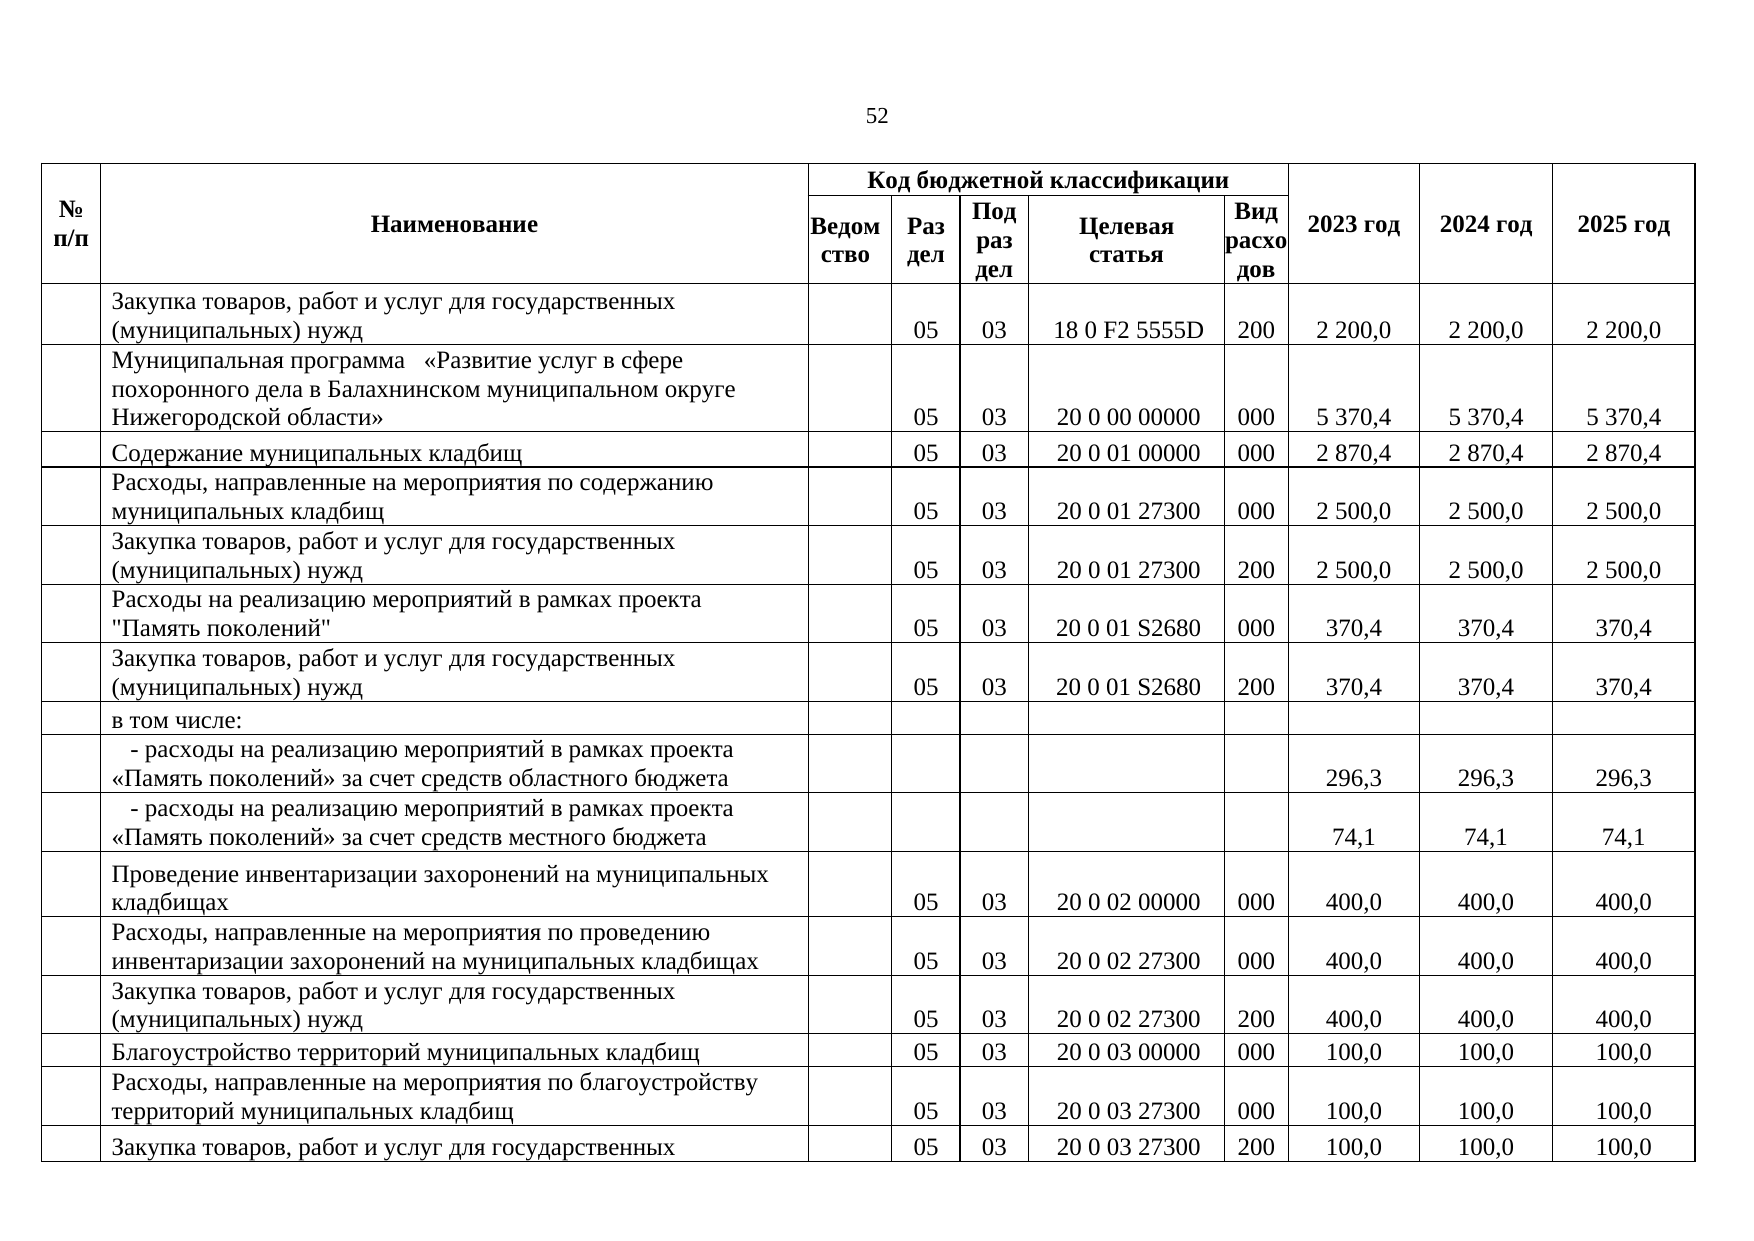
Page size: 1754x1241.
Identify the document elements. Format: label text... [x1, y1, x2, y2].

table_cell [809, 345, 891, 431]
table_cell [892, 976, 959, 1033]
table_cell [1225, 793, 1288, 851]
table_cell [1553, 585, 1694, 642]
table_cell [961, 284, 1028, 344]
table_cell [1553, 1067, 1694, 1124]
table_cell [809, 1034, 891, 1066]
table_cell Раз дел [892, 196, 959, 283]
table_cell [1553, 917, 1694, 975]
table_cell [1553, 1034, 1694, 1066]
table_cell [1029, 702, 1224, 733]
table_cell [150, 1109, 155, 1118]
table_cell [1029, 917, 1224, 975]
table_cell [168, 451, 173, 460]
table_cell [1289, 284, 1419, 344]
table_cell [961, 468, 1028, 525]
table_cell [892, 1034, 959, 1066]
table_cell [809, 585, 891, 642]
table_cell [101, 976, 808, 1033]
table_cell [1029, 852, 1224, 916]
table_header 2024 год [1420, 164, 1552, 283]
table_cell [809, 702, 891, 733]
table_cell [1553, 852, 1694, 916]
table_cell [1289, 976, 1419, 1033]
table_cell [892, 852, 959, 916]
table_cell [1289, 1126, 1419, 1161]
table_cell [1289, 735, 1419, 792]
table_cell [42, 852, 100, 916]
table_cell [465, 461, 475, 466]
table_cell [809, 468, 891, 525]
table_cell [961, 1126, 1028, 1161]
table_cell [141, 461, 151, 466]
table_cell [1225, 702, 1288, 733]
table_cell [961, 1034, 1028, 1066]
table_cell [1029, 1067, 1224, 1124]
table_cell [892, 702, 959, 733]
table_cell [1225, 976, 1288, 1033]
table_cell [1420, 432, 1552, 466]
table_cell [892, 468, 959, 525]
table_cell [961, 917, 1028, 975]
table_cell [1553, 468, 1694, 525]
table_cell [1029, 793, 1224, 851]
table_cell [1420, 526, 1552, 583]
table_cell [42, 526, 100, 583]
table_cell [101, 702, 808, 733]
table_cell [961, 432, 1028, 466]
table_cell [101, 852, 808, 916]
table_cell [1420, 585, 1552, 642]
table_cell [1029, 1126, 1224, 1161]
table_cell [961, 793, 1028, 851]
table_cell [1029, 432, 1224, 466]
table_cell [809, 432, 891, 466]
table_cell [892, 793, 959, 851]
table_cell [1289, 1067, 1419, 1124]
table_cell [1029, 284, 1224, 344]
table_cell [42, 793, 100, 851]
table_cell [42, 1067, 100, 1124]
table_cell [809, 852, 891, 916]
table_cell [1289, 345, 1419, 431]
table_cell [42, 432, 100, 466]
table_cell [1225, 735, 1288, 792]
table_cell Под раз дел [961, 196, 1028, 283]
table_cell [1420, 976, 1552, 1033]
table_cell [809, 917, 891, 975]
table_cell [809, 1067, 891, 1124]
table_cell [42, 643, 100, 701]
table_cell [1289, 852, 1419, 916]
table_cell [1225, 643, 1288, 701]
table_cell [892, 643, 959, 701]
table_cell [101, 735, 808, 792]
table_cell Ведом ство [809, 196, 891, 283]
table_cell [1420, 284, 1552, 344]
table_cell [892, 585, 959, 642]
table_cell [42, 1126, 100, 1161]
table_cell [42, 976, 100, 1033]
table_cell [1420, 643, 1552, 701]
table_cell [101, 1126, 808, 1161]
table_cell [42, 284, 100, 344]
table_cell Вид расхо дов [1225, 196, 1288, 283]
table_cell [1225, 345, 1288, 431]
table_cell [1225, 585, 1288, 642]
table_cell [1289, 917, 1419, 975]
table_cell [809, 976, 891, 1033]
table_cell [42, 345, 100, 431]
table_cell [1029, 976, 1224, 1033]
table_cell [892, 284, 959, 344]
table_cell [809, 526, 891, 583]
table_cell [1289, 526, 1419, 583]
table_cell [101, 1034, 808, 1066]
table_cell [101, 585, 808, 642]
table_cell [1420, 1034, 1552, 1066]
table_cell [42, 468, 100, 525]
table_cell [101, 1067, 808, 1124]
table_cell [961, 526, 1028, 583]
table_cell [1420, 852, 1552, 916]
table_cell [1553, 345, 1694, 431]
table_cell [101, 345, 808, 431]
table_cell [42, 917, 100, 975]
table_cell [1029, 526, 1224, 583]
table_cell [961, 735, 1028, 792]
table_header № п/п [42, 164, 100, 283]
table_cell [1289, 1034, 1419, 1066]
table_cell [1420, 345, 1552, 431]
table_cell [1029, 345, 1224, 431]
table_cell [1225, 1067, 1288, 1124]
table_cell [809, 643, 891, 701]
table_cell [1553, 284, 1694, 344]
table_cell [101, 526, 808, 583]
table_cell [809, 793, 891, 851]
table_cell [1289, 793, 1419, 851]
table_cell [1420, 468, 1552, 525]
table_header Наименование [101, 164, 808, 283]
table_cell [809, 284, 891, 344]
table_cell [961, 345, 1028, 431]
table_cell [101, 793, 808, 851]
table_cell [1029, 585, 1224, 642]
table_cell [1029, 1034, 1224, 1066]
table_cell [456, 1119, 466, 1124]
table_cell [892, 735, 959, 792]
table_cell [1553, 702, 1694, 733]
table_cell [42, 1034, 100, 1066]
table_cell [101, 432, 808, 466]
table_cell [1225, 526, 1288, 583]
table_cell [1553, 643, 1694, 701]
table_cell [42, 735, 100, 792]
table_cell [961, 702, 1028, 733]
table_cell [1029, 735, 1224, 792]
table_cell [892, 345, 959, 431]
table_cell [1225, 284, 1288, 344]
table_cell Целевая статья [1029, 196, 1224, 283]
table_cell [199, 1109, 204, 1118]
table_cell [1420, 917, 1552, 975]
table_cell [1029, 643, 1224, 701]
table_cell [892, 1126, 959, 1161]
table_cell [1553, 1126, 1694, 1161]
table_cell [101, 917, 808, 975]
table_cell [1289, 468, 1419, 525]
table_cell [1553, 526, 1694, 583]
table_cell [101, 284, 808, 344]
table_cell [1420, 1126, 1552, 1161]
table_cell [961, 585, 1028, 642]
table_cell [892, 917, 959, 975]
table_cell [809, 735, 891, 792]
table_header 2023 год [1289, 164, 1419, 283]
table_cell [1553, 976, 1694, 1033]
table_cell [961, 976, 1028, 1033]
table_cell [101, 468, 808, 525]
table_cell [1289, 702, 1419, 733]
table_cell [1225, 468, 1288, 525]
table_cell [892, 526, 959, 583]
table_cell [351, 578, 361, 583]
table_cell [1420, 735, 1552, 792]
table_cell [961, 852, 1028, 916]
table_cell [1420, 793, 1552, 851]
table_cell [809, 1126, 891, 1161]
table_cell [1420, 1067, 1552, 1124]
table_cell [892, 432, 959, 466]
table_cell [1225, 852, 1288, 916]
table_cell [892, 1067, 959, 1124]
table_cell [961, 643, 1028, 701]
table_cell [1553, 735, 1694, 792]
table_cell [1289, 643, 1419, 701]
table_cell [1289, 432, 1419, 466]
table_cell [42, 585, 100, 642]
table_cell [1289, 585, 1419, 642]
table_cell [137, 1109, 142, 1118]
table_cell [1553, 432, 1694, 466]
table_header 2025 год [1553, 164, 1694, 283]
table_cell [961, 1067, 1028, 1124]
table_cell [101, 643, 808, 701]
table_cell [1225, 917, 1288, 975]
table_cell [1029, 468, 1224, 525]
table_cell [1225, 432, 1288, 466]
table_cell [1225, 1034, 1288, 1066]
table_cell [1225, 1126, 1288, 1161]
table_header Код бюджетной классификации [809, 164, 1288, 195]
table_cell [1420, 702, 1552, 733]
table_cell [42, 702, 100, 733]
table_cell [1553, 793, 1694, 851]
